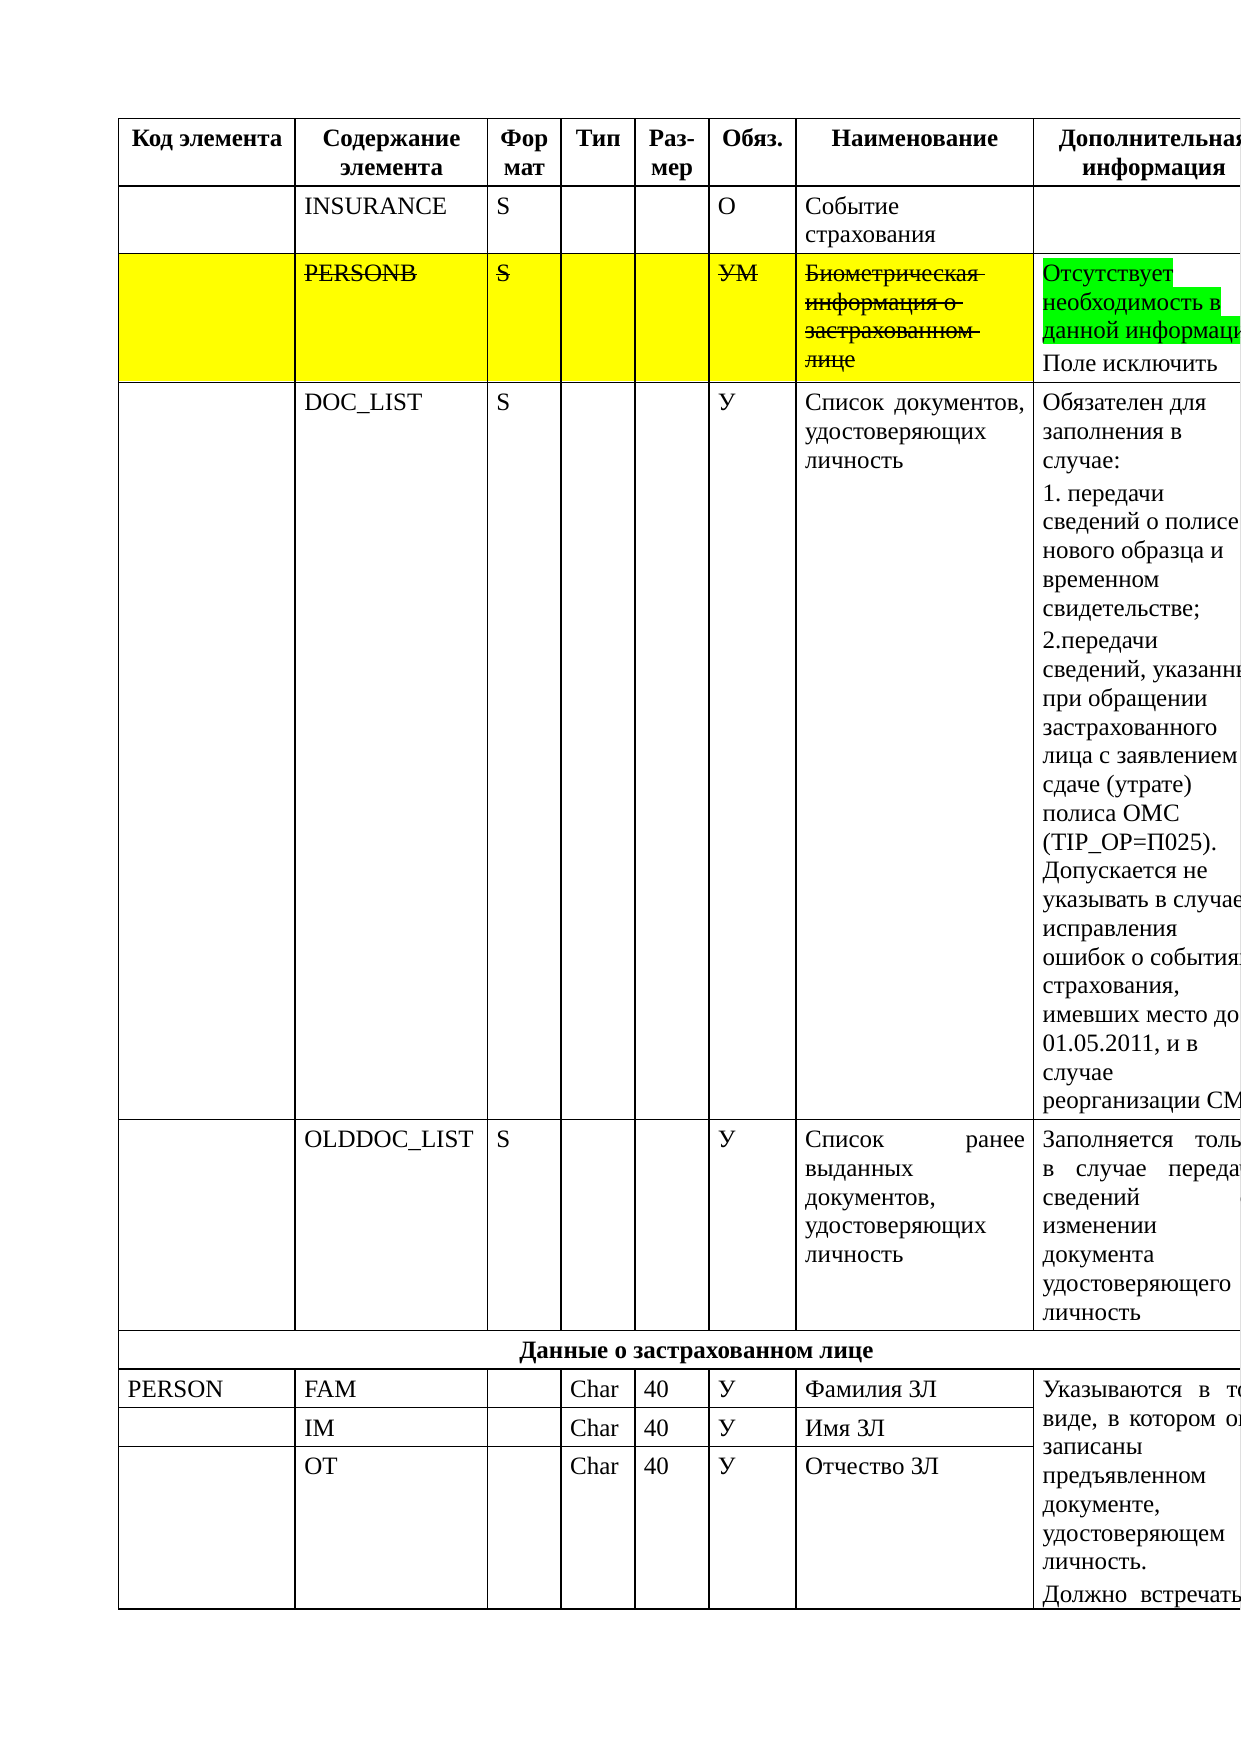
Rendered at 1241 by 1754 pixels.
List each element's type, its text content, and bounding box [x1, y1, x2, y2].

table_cell [1034, 187, 1240, 252]
table_cell Указываются в том виде, в котором они записаны в предъявленном документе, удостоверяющем личность. Должно встречаться хотя бы одно из значений FAM (фамилия) или IM (имя). В случае отсутствия кого-либо реквизита, в поле DOST включается соответствующее значение, и реквизит не указывается. [1034, 1370, 1240, 1608]
table_cell Char [562, 1447, 634, 1608]
table_cell S [488, 254, 560, 381]
table_cell Обязателен для заполнения в случае: 1. передачи сведений о полисе нового образца и временном свидетельстве; 2.передачи сведений, указанных при обращении застрахованного лица с заявлением о сдаче (утрате) полиса ОМС (TIP_OP=П025). Допускается не указывать в случае исправления ошибок о событиях страхования, имевших место до 01.05.2011, и в случае реорганизации СМО [1034, 383, 1240, 1118]
table_cell IM [296, 1408, 487, 1446]
table_header Формат [488, 119, 560, 185]
table_cell Событие страхования [797, 187, 1033, 252]
table_header Содержание элемента [296, 119, 487, 185]
table_cell [562, 1120, 634, 1329]
table_cell [119, 187, 294, 252]
table_cell Отчество ЗЛ [797, 1447, 1033, 1608]
table_header Обяз. [710, 119, 795, 185]
table_cell [636, 1120, 708, 1329]
table_cell У [710, 1447, 795, 1608]
table_cell [636, 383, 708, 1118]
table_cell [636, 187, 708, 252]
table_cell FAM [296, 1370, 487, 1407]
table_cell Имя ЗЛ [797, 1408, 1033, 1446]
table_cell Заполняется только в случае передачи сведений об изменении документа удостоверяющего личность [1034, 1120, 1240, 1329]
table_cell S [488, 383, 560, 1118]
table_cell [488, 1370, 560, 1407]
table_cell У [710, 1408, 795, 1446]
table_cell УМ [710, 254, 795, 381]
table_cell [562, 383, 634, 1118]
table_cell PERSON [119, 1370, 294, 1407]
table_header Тип [562, 119, 634, 185]
table_cell [488, 1408, 560, 1446]
table_cell 40 [636, 1408, 708, 1446]
table_cell [562, 187, 634, 252]
table_cell [636, 254, 708, 381]
table_cell OLDDOC_LIST [296, 1120, 487, 1329]
table_cell [119, 1408, 294, 1446]
table_cell Список ранее выданных документов, удостоверяющих личность [797, 1120, 1033, 1329]
table_cell [119, 383, 294, 1118]
table_cell S [488, 187, 560, 252]
table_cell INSURANCE [296, 187, 487, 252]
table_cell [119, 1120, 294, 1329]
table_cell Фамилия ЗЛ [797, 1370, 1033, 1407]
table_header Наименование [797, 119, 1033, 185]
table_cell У [710, 1370, 795, 1407]
table_cell 40 [636, 1370, 708, 1407]
table_cell [488, 1447, 560, 1608]
table_header Дополнительная информация [1034, 119, 1240, 185]
table_cell DOC_LIST [296, 383, 487, 1118]
table_cell [119, 254, 294, 381]
table_header Раз-мер [636, 119, 708, 185]
table_cell [562, 254, 634, 381]
table_cell Список документов, удостоверяющих личность [797, 383, 1033, 1118]
table_cell Биометрическая информация о застрахованном лице [797, 254, 1033, 381]
table_cell Char [562, 1408, 634, 1446]
table_cell 40 [636, 1447, 708, 1608]
table_header Код элемента [119, 119, 294, 185]
table_cell PERSONB [296, 254, 487, 381]
table_cell Отсутствует необходимость в данной информации Поле исключить [1034, 254, 1240, 381]
table_cell У [710, 1120, 795, 1329]
table_cell OT [296, 1447, 487, 1608]
table_cell S [488, 1120, 560, 1329]
table_cell У [710, 383, 795, 1118]
table_cell О [710, 187, 795, 252]
table_cell [119, 1447, 294, 1608]
table_cell Char [562, 1370, 634, 1407]
table_cell Данные о застрахованном лице [119, 1331, 1240, 1368]
